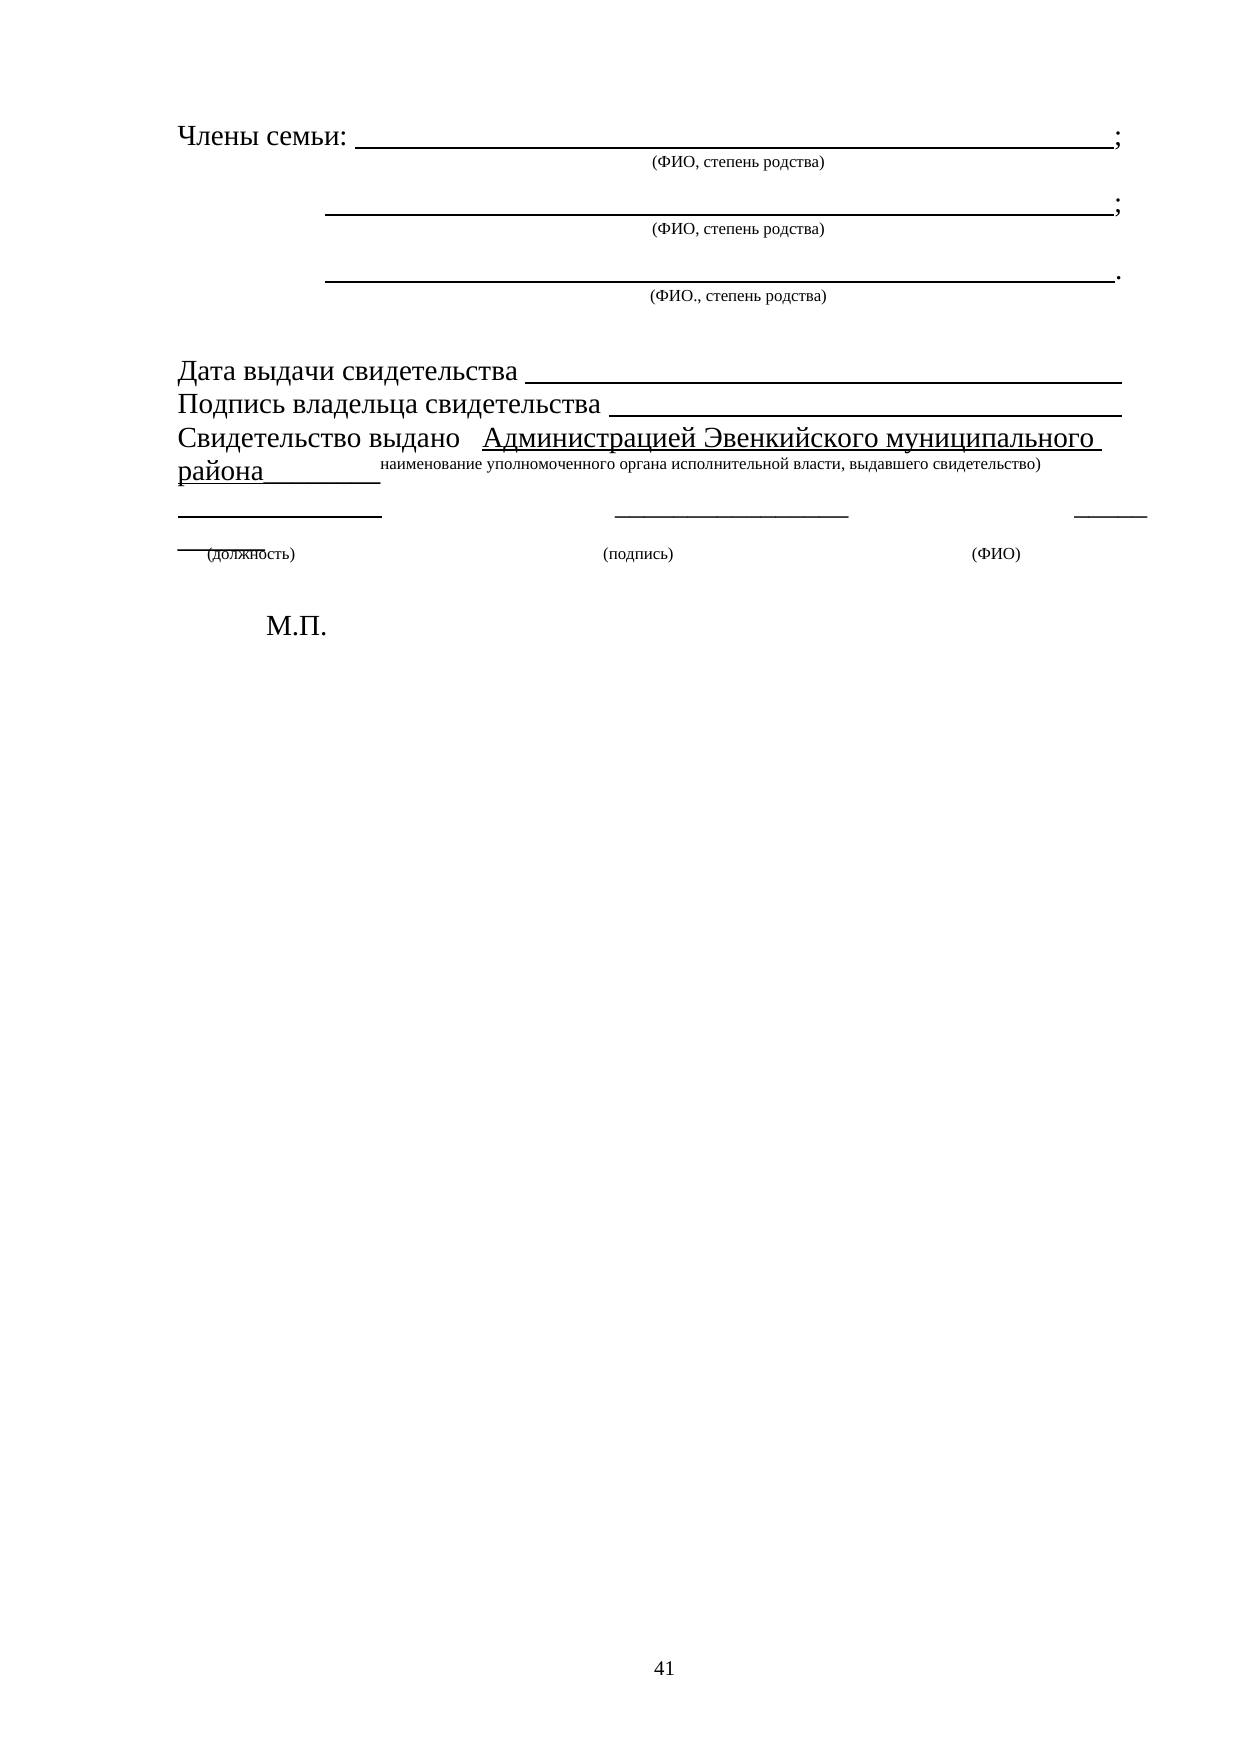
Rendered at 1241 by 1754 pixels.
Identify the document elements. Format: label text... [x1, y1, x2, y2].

text Подпись владельца свидетельства [177, 386, 1152, 420]
text (должность) (подпись) (ФИО) [177, 554, 1152, 575]
text (ФИО., степень родства) [325, 286, 1152, 319]
text (ФИО, степень родства) [325, 219, 1152, 252]
text М.П. [266, 608, 1152, 642]
text Члены семьи: ; [177, 118, 1152, 152]
text (ФИО, степень родства) [325, 152, 1152, 185]
text ________________ _____ ______ [177, 487, 1152, 554]
text ; [325, 185, 1152, 219]
text _________________ . [325, 252, 1152, 286]
text Свидетельство выдано Администрацией Эвенкийского муниципального района________наименование уполномоченного органа исполнительной власти, выдавшего свидетельство) [177, 420, 1152, 487]
text Дата выдачи свидетельства [177, 353, 1152, 386]
